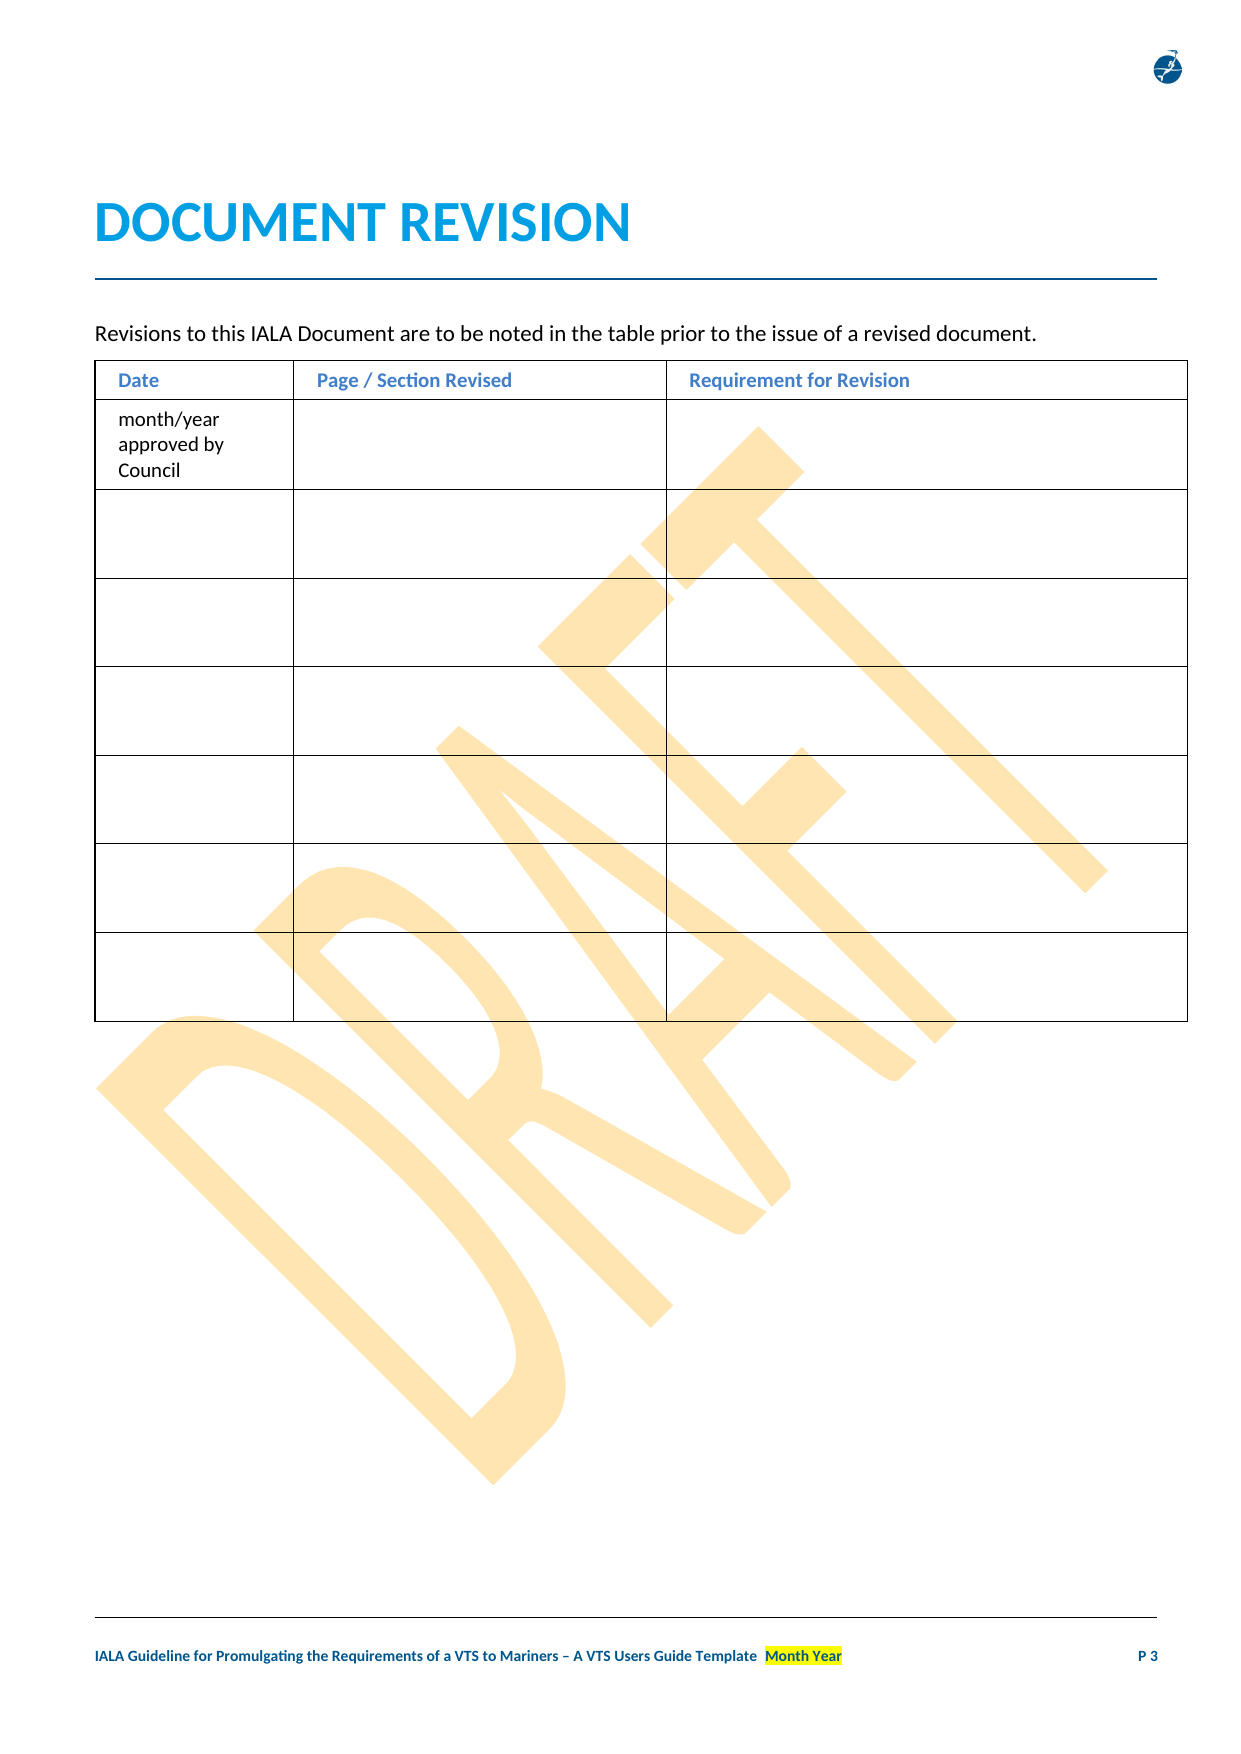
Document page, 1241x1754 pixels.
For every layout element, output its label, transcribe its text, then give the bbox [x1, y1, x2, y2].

table_cell [667, 844, 1187, 932]
table_cell [96, 579, 293, 666]
table_cell [667, 933, 1187, 1021]
picture [1122, 0, 1241, 119]
table_cell month/year approved by Council [96, 400, 293, 489]
table_cell [96, 667, 293, 755]
table_cell [294, 756, 666, 843]
table_header Date [96, 361, 293, 399]
table_cell [294, 490, 666, 577]
text Revisions to this IALA Document are to be noted in the table prior to the issue of a revised document. [94, 319, 1157, 347]
table_cell [667, 756, 1187, 843]
table_cell [96, 756, 293, 843]
table_cell [667, 579, 1187, 666]
table_cell [96, 490, 293, 577]
table_cell [96, 933, 293, 1021]
table_header Page / Section Revised [294, 361, 666, 399]
table_header Requirement for Revision [667, 361, 1187, 399]
table_cell [667, 400, 1187, 489]
table_cell [294, 844, 666, 932]
table_cell [294, 933, 666, 1021]
table_cell [667, 667, 1187, 755]
table_cell [96, 844, 293, 932]
table_cell [294, 667, 666, 755]
table_cell [667, 490, 1187, 577]
table_cell [294, 579, 666, 666]
table_cell [294, 400, 666, 489]
